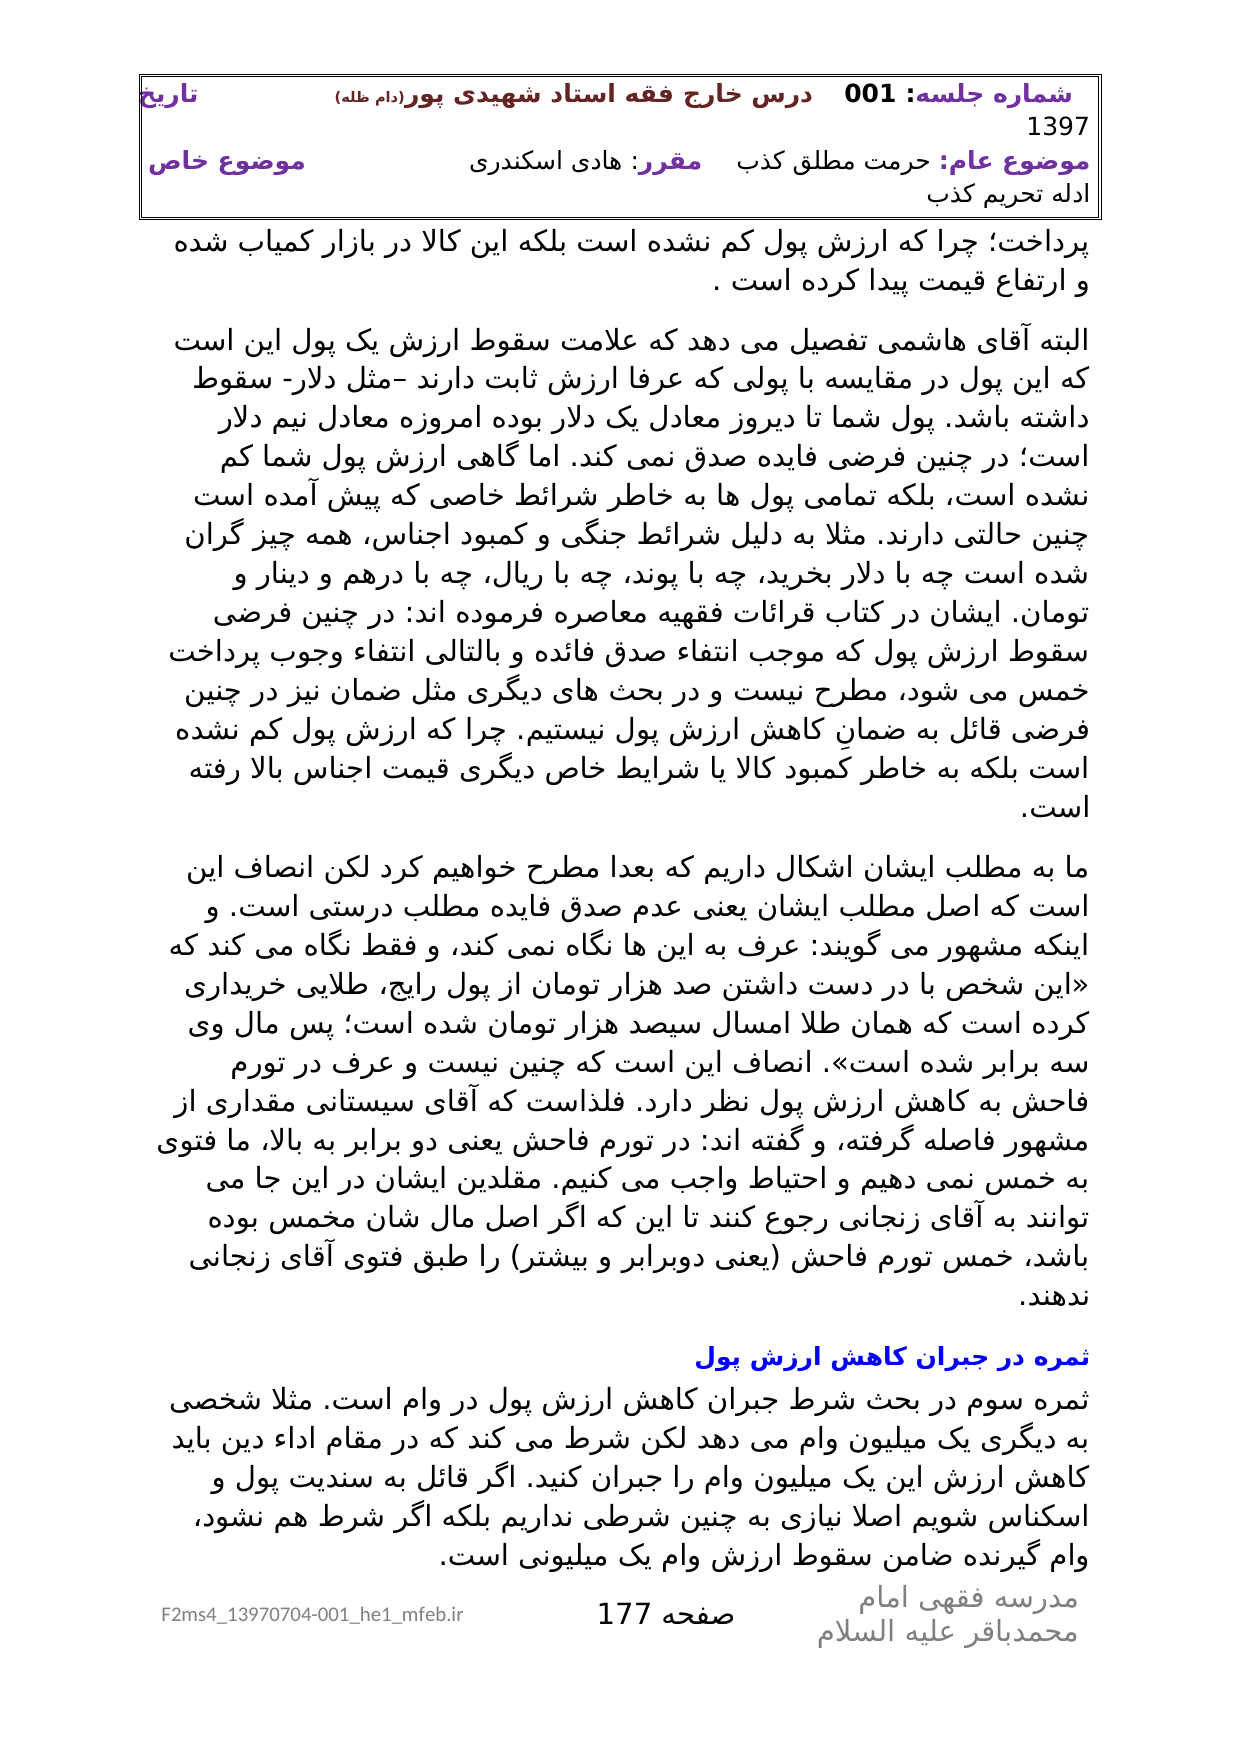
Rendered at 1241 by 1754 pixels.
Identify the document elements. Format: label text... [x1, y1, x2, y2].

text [150, 224, 1090, 297]
subtitle ثمره در جبران کاهش ارزش پول [150, 1343, 1090, 1372]
text ما به مطلب ایشان اشکال داریم که بعدا مطرح خواهیم کرد لکن انصاف این است که اصل مطلب ایشان یعنی عدم صدق فایده مطلب درستی است. و اینکه مشهور می گویند: عرف به این ها نگاه نمی کند، و فقط نگاه می کند که «این شخص با در دست داشتن صد هزار تومان از پول رایج، ‌طلایی خریداری کرده است که همان طلا امسال سیصد هزار تومان شده است؛ پس مال وی سه برابر شده است». انصاف این است که چنین نیست و عرف در تورم فاحش به کاهش ارزش پول نظر دارد. فلذاست که آقای سیستانی مقداری از مشهور فاصله گرفته، و گفته اند: در تورم فاحش یعنی دو برابر به بالا، ما فتوی به خمس نمی دهیم و احتیاط واجب می کنیم. مقلدین ایشان در این جا می توانند به آقای زنجانی رجوع کنند تا این که اگر اصل مال شان مخمس بوده باشد، خمس تورم فاحش (یعنی دوبرابر و بیشتر) را طبق فتوی آقای زنجانی ندهند. [150, 850, 1090, 1313]
text ثمره سوم در بحث شرط جبران کاهش ارزش پول در وام است. مثلا شخصی به دیگری یک میلیون وام می دهد لکن شرط می کند که در مقام اداء دین باید کاهش ارزش این یک میلیون وام را جبران کنید. اگر قائل به سندیت پول و اسکناس شویم اصلا نیازی به چنین شرطی نداریم بلکه اگر شرط هم نشود، وام گیرنده ضامن سقوط ارزش وام یک میلیونی است. [150, 1382, 1090, 1572]
text البته آقای هاشمی تفصیل می دهد که علامت سقوط ارزش یک پول این است که این پول در مقایسه با پولی که عرفا ارزش ثابت دارند –مثل دلار- سقوط داشته باشد. پول شما تا دیروز معادل یک دلار بوده امروزه معادل نیم دلار است؛ در چنین فرضی فایده صدق نمی کند. اما گاهی ارزش پول شما کم نشده است، بلکه تمامی پول ها به خاطر شرائط خاصی که پیش آمده است چنین حالتی دارند. مثلا به دلیل شرائط جنگی و کمبود اجناس، همه چیز گران شده است چه با دلار بخرید، چه با پوند، چه با ریال، چه با درهم و دینار و تومان. ایشان در کتاب قرائات فقهیه معاصره فرموده اند: در چنین فرضی سقوط ارزش پول که موجب انتفاء صدق فائده و بالتالی انتفاء وجوب پرداخت خمس می شود، مطرح نیست و در بحث های دیگری مثل ضمان نیز در چنین فرضی قائل به ضمانِ کاهش ارزش پول نیستیم. چرا که ارزش پول کم نشده است بلکه به خاطر کمبود کالا یا شرایط خاص دیگری قیمت اجناس بالا رفته است. [150, 323, 1090, 824]
